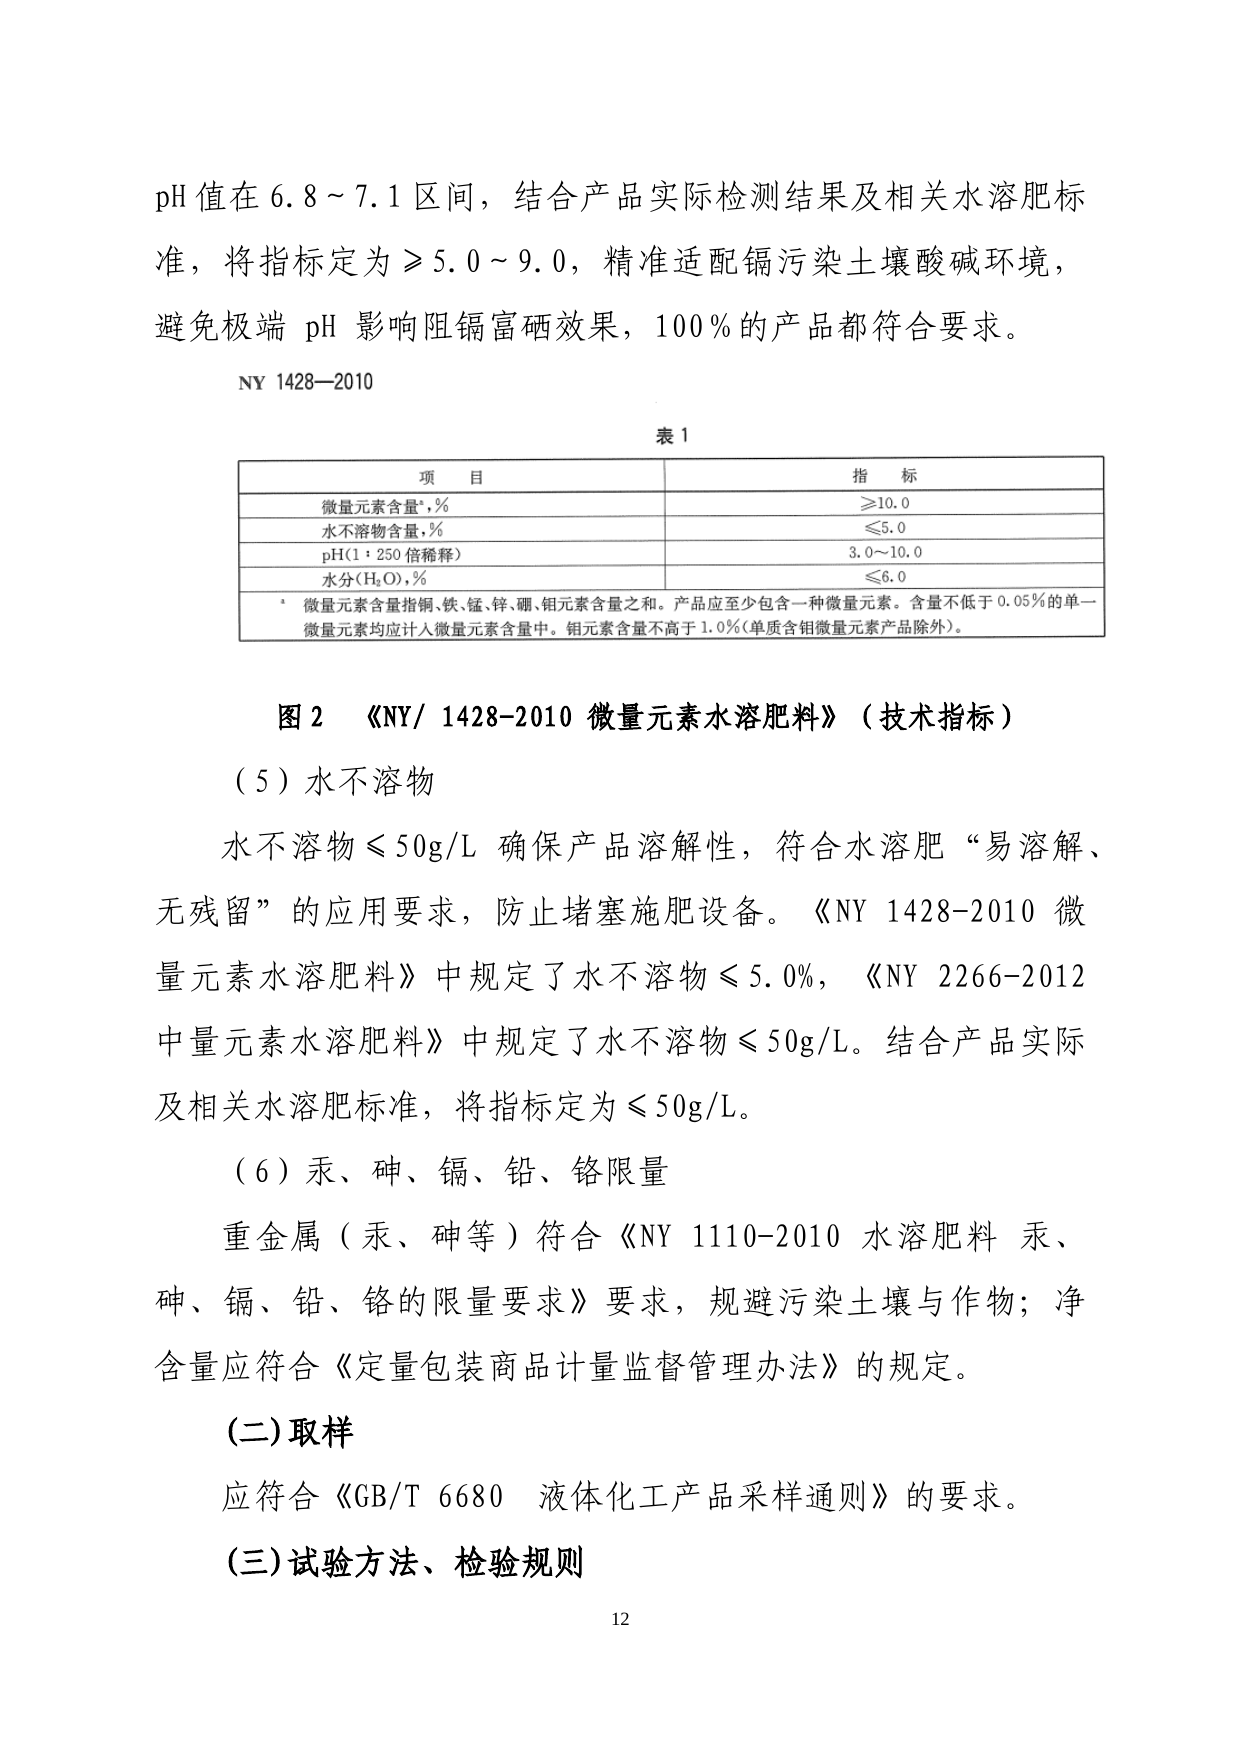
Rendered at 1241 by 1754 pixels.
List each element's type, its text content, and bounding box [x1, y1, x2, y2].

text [153, 162, 1087, 357]
picture [197, 357, 1130, 653]
text 水不溶物≤50g/L 确保产品溶解性，符合水溶肥“易溶解、无残留”的应用要求，防止堵塞施肥设备。《NY 1428-2010 微量元素水溶肥料》中规定了水不溶物≤5.0%，《NY 2266-2012 中量元素水溶肥料》中规定了水不溶物≤50g/L。结合产品实际及相关水溶肥标准，将指标定为≤50g/L。 [153, 812, 1087, 1137]
text 重金属（汞、砷等）符合《NY 1110-2010 水溶肥料 汞、砷、镉、铅、铬的限量要求》要求，规避污染土壤与作物；净含量应符合《定量包装商品计量监督管理办法》的规定。 [153, 1202, 1087, 1397]
text 应符合《GB/T 6680 液体化工产品采样通则》的要求。 [153, 1462, 1087, 1527]
text (二)取样 [153, 1397, 1087, 1462]
text （6）汞、砷、镉、铅、铬限量 [153, 1137, 1087, 1202]
text (三)试验方法、检验规则 [153, 1527, 1087, 1592]
text 图2 《NY/ 1428-2010 微量元素水溶肥料》（技术指标） [153, 682, 1087, 747]
text （5）水不溶物 [153, 747, 1087, 812]
